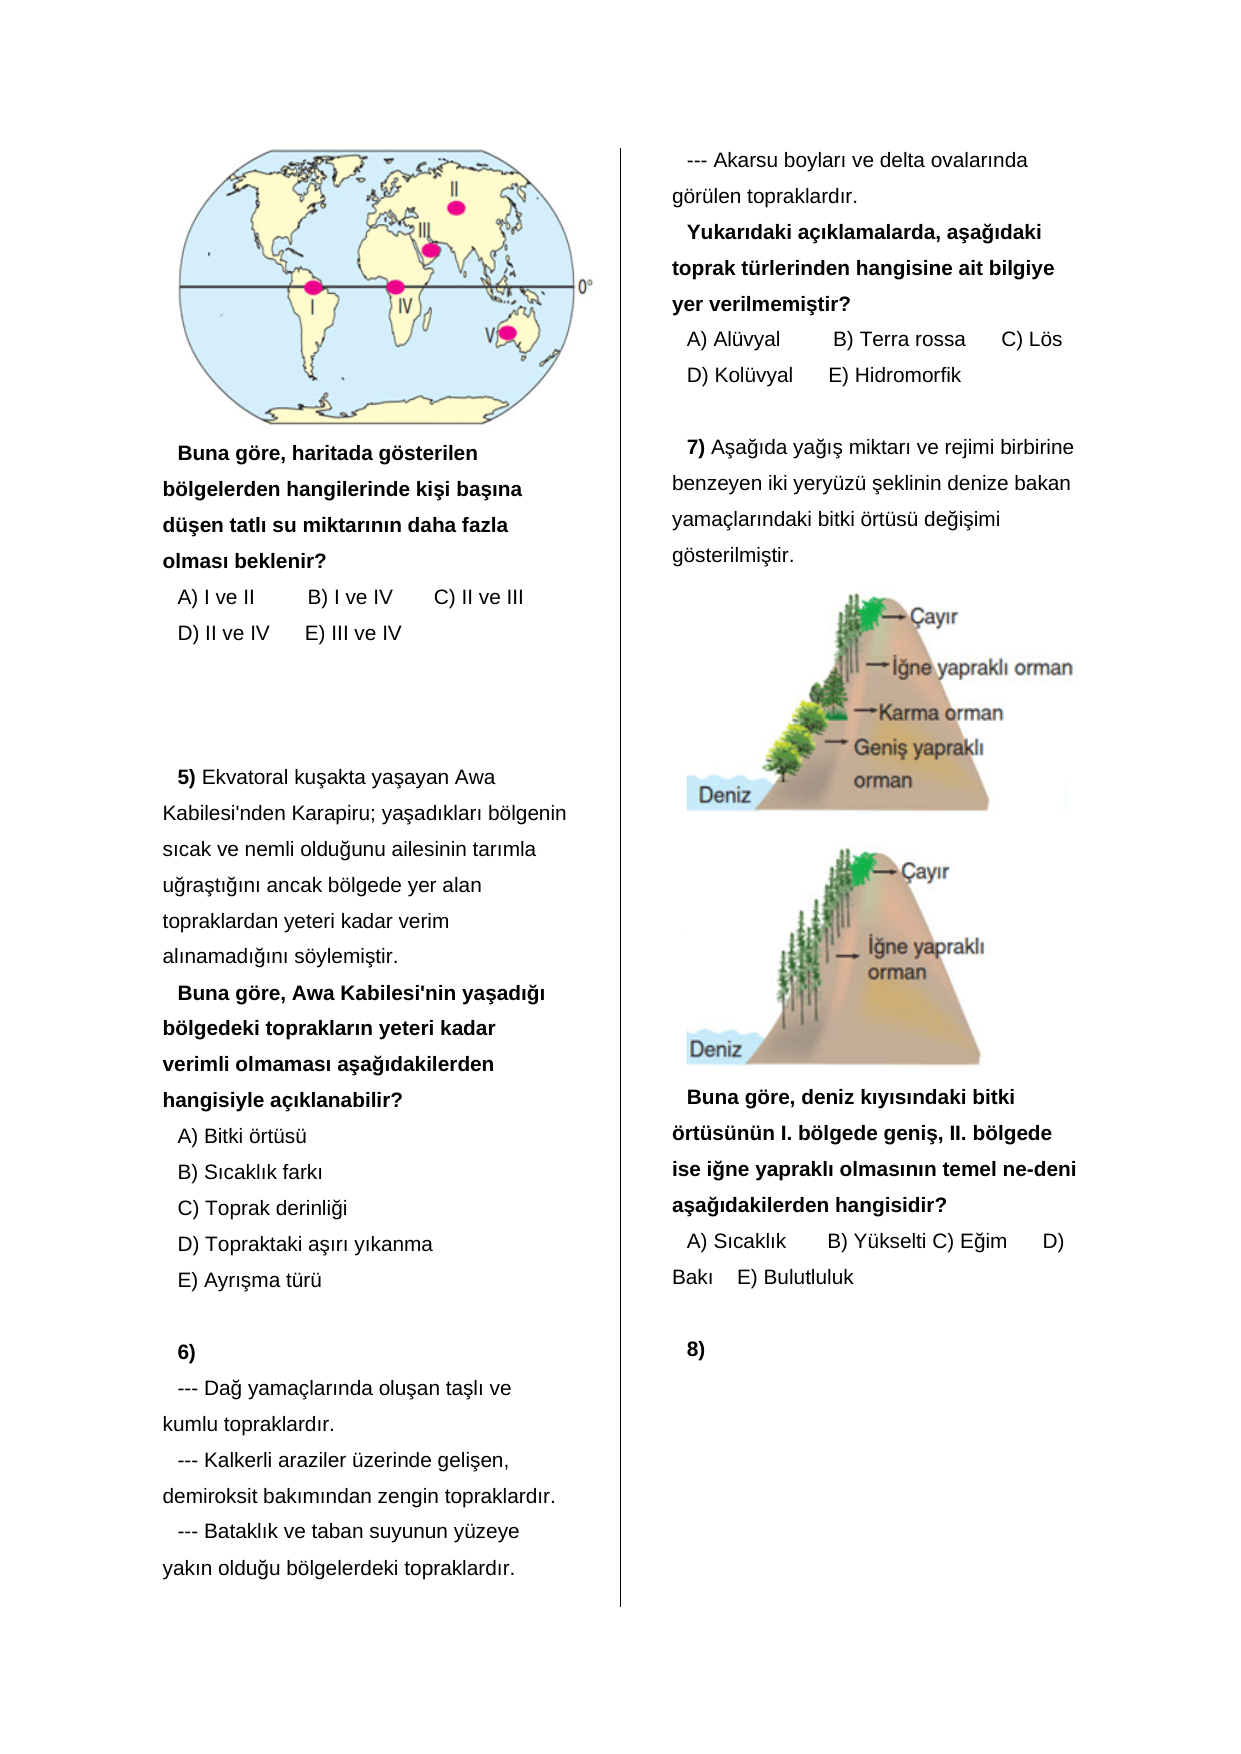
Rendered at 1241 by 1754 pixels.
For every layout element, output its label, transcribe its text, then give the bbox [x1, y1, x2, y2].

text A) Alüvyal B) Terra rossa C) Lös [672, 327, 1078, 351]
text --- Kalkerli araziler üzerinde gelişen, demiroksit bakımından zengin topraklardır. [162, 1447, 568, 1507]
text 8) [672, 1336, 1078, 1360]
text E) Ayrışma türü [162, 1268, 568, 1292]
text D) Topraktaki aşırı yıkanma [162, 1232, 568, 1256]
text C) Toprak derinliği [162, 1196, 568, 1220]
text D) II ve IV E) III ve IV [162, 621, 568, 645]
text 5) Ekvatoral kuşakta yaşayan Awa Kabilesi'nden Karapiru; yaşadıkları bölgenin sıcak ve nemli olduğunu ailesinin tarımla uğraştığını ancak bölgede yer alan topraklardan yeteri kadar verim alınamadığını söylemiştir. [162, 765, 568, 968]
text --- Bataklık ve taban suyunun yüzeye yakın olduğu bölgelerdeki topraklardır. [162, 1519, 568, 1579]
text Buna göre, Awa Kabilesi'nin yaşadığı bölgedeki toprakların yeteri kadar verimli olmaması aşağıdakilerden hangisiyle açıklanabilir? [162, 980, 568, 1112]
picture [177, 147, 597, 428]
text D) Kolüvyal E) Hidromorfik [672, 363, 1078, 387]
text B) Sıcaklık farkı [162, 1160, 568, 1184]
text 6) [162, 1340, 568, 1364]
text Buna göre, deniz kıyısındaki bitki örtüsünün I. bölgede geniş, II. bölgede ise iğne yapraklı olmasının temel ne-deni aşağıdakilerden hangisidir? [672, 1085, 1078, 1217]
text A) Bitki örtüsü [162, 1124, 568, 1148]
text --- Dağ yamaçlarında oluşan taşlı ve kumlu topraklardır. [162, 1376, 568, 1436]
picture [686, 578, 1079, 820]
text Yukarıdaki açıklamalarda, aşağıdaki toprak türlerinden hangisine ait bilgiye yer verilmemiştir? [672, 219, 1078, 315]
text 7) Aşağıda yağış miktarı ve rejimi birbirine benzeyen iki yeryüzü şeklinin denize bakan yamaçlarındaki bitki örtüsü değişimi gösterilmiştir. [672, 435, 1078, 567]
picture [686, 833, 995, 1071]
text A) Sıcaklık B) Yükselti C) Eğim D) Bakı E) Bulutluluk [672, 1229, 1078, 1288]
text --- Akarsu boyları ve delta ovalarında görülen topraklardır. [672, 148, 1078, 207]
text Buna göre, haritada gösterilen bölgelerden hangilerinde kişi başına düşen tatlı su miktarının daha fazla olması beklenir? [162, 441, 568, 573]
text A) I ve II B) I ve IV C) II ve III [162, 585, 568, 609]
